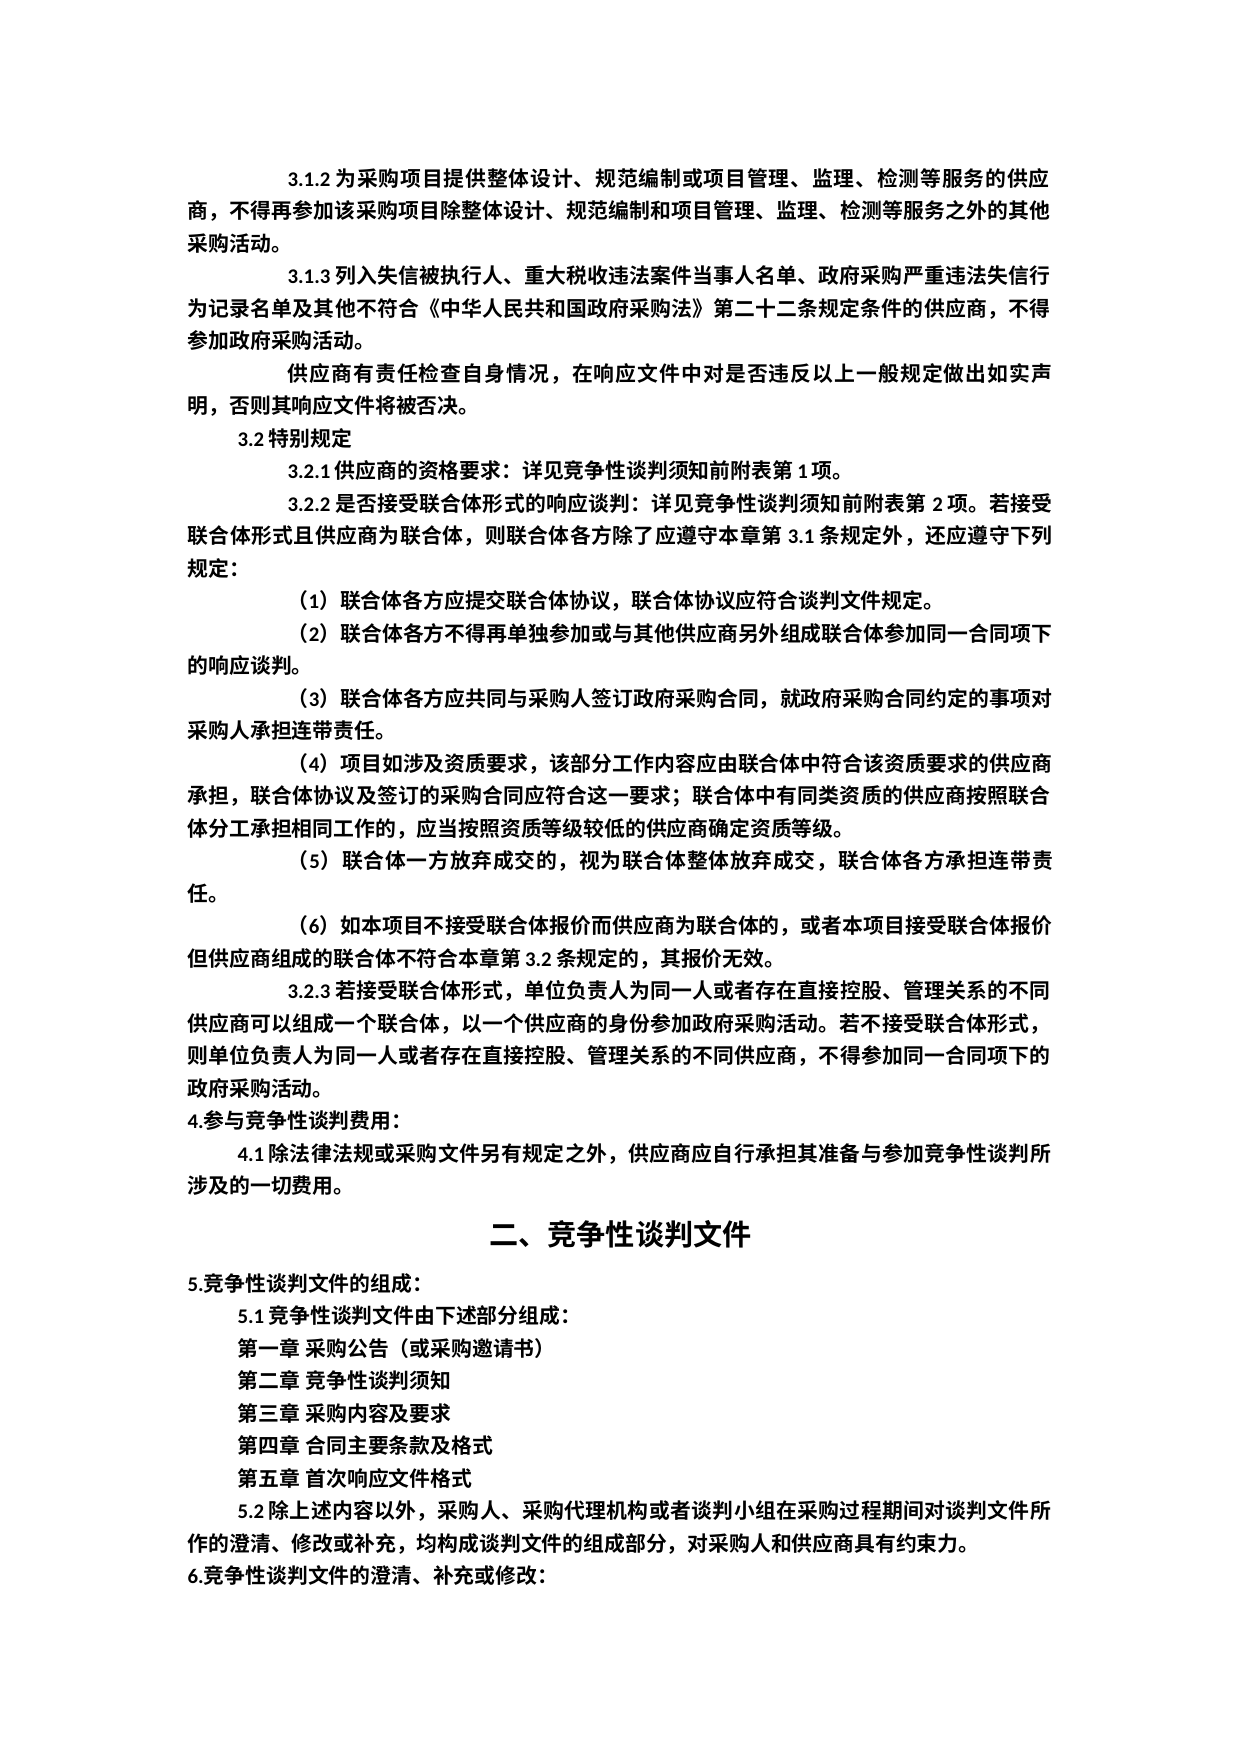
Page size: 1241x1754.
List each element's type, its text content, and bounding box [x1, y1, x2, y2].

text （6）如本项目不接受联合体报价而供应商为联合体的，或者本项目接受联合体报价但供应商组成的联合体不符合本章第3.2条规定的，其报价无效。 [187, 909, 1053, 974]
text 5.竞争性谈判文件的组成： [187, 1267, 1053, 1299]
text 二、竞争性谈判文件 [187, 1202, 1053, 1267]
text 5.1竞争性谈判文件由下述部分组成： [187, 1299, 1053, 1332]
text （2）联合体各方不得再单独参加或与其他供应商另外组成联合体参加同一合同项下的响应谈判。 [187, 617, 1053, 682]
text 第二章 竞争性谈判须知 [187, 1364, 1053, 1397]
text 供应商有责任检查自身情况，在响应文件中对是否违反以上一般规定做出如实声明，否则其响应文件将被否决。 [187, 357, 1053, 422]
text 第三章 采购内容及要求 [187, 1397, 1053, 1429]
text （3）联合体各方应共同与采购人签订政府采购合同，就政府采购合同约定的事项对采购人承担连带责任。 [187, 682, 1053, 747]
text 4.1除法律法规或采购文件另有规定之外，供应商应自行承担其准备与参加竞争性谈判所涉及的一切费用。 [187, 1137, 1053, 1202]
text （4）项目如涉及资质要求，该部分工作内容应由联合体中符合该资质要求的供应商承担，联合体协议及签订的采购合同应符合这一要求；联合体中有同类资质的供应商按照联合体分工承担相同工作的，应当按照资质等级较低的供应商确定资质等级。 [187, 747, 1053, 844]
text 3.2.1供应商的资格要求：详见竞争性谈判须知前附表第1项。 [187, 454, 1053, 487]
text （1）联合体各方应提交联合体协议，联合体协议应符合谈判文件规定。 [187, 584, 1053, 617]
text 第一章 采购公告（或采购邀请书） [187, 1332, 1053, 1364]
text 3.1.3列入失信被执行人、重大税收违法案件当事人名单、政府采购严重违法失信行为记录名单及其他不符合《中华人民共和国政府采购法》第二十二条规定条件的供应商，不得参加政府采购活动。 [187, 259, 1053, 357]
text 6.竞争性谈判文件的澄清、补充或修改： [187, 1559, 1053, 1592]
text 第四章 合同主要条款及格式 [187, 1429, 1053, 1462]
text 3.2.2是否接受联合体形式的响应谈判：详见竞争性谈判须知前附表第2项。若接受联合体形式且供应商为联合体，则联合体各方除了应遵守本章第3.1条规定外，还应遵守下列规定： [187, 487, 1053, 584]
text 3.1.2为采购项目提供整体设计、规范编制或项目管理、监理、检测等服务的供应商，不得再参加该采购项目除整体设计、规范编制和项目管理、监理、检测等服务之外的其他采购活动。 [187, 162, 1053, 259]
text 5.2除上述内容以外，采购人、采购代理机构或者谈判小组在采购过程期间对谈判文件所作的澄清、修改或补充，均构成谈判文件的组成部分，对采购人和供应商具有约束力。 [187, 1494, 1053, 1559]
text 3.2.3若接受联合体形式，单位负责人为同一人或者存在直接控股、管理关系的不同供应商可以组成一个联合体，以一个供应商的身份参加政府采购活动。若不接受联合体形式，则单位负责人为同一人或者存在直接控股、管理关系的不同供应商，不得参加同一合同项下的政府采购活动。 [187, 974, 1053, 1104]
text 第五章 首次响应文件格式 [187, 1462, 1053, 1494]
text 3.2特别规定 [187, 422, 1053, 454]
text （5）联合体一方放弃成交的，视为联合体整体放弃成交，联合体各方承担连带责任。 [187, 844, 1053, 909]
text 4.参与竞争性谈判费用： [187, 1104, 1053, 1137]
